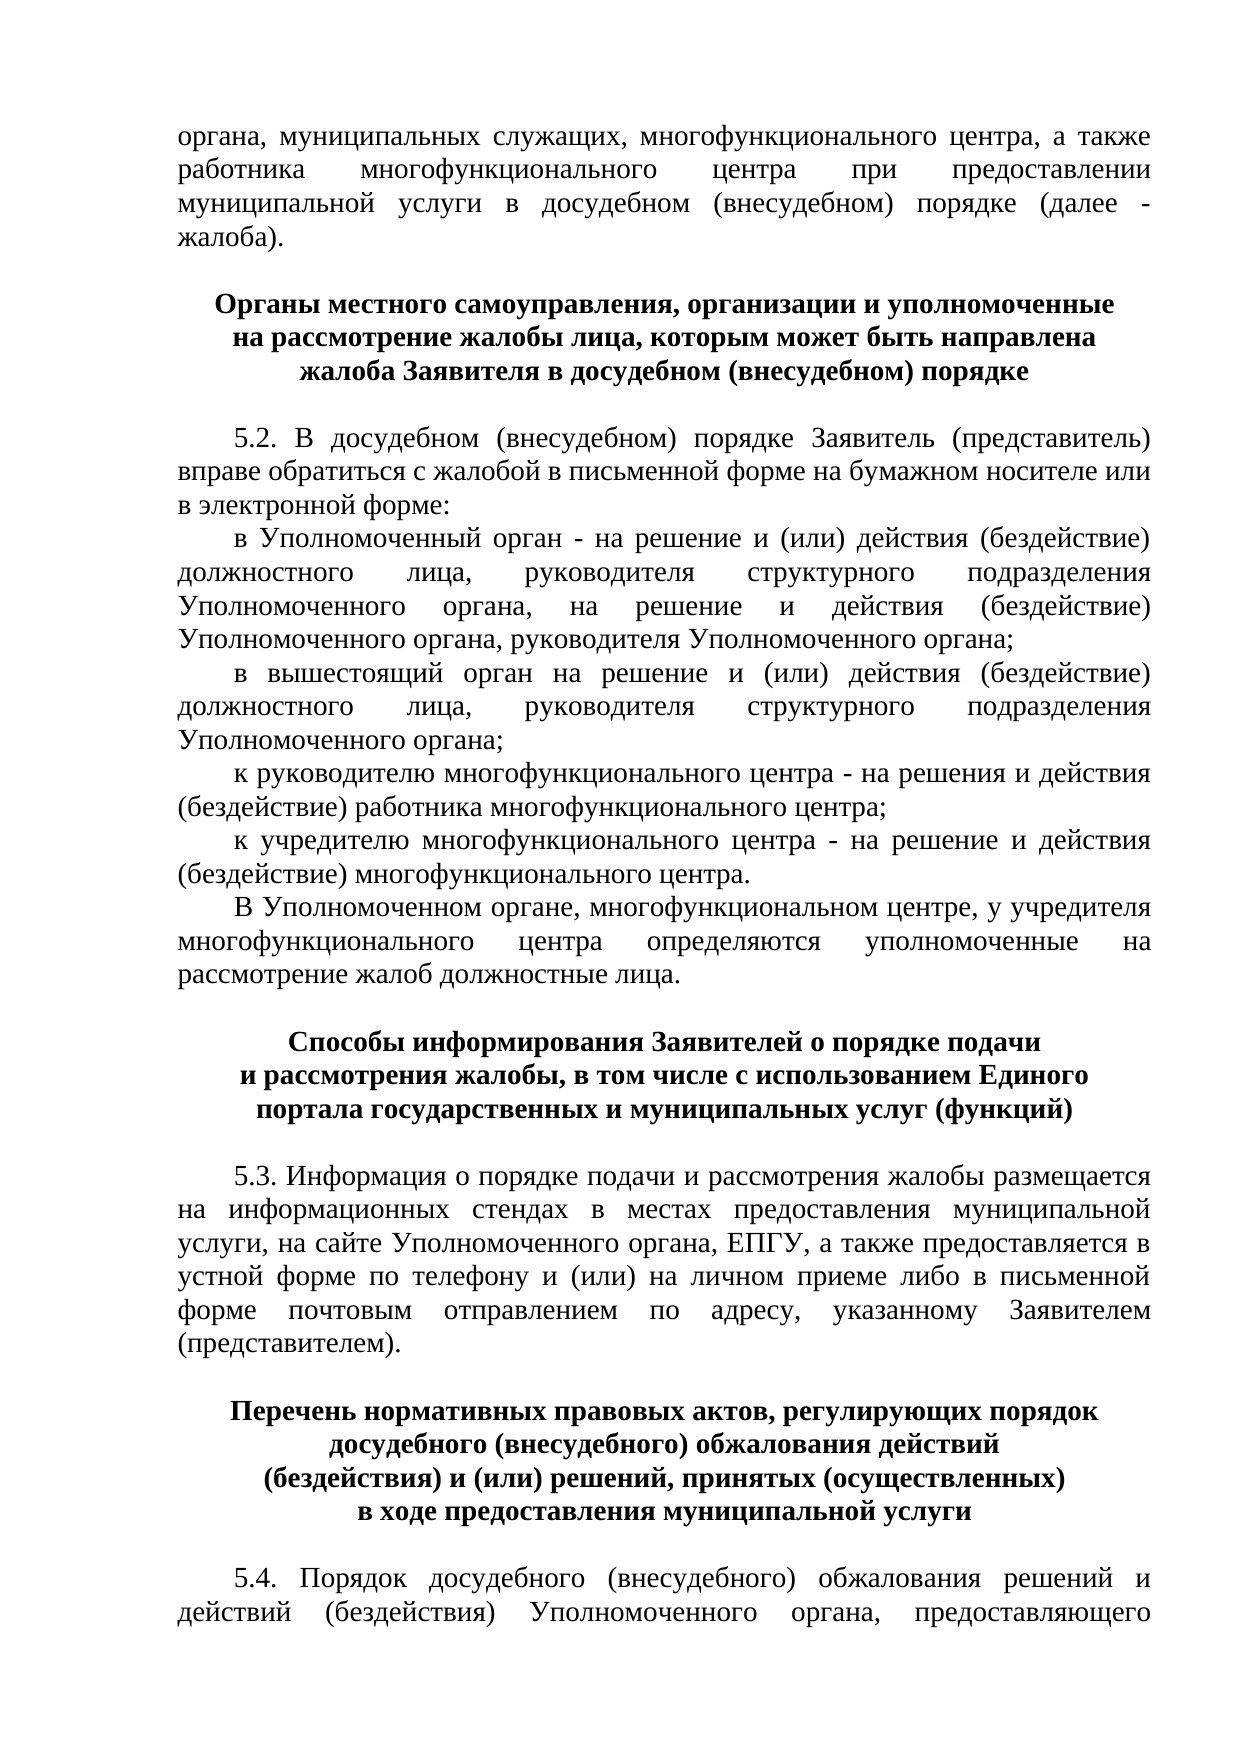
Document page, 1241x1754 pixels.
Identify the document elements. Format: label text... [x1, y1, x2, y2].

title Перечень нормативных правовых актов, регулирующих порядок [177, 1393, 1152, 1426]
title в ходе предоставления муниципальной услуги [177, 1493, 1152, 1527]
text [177, 1560, 1152, 1627]
text 5.2. В досудебном (внесудебном) порядке Заявитель (представитель) вправе обратиться с жалобой в письменной форме на бумажном носителе или в электронной форме: [177, 420, 1152, 521]
text в вышестоящий орган на решение и (или) действия (бездействие) должностного лица, руководителя структурного подразделения Уполномоченного органа; [177, 655, 1152, 755]
title жалоба Заявителя в досудебном (внесудебном) порядке [177, 353, 1152, 386]
text 5.3. Информация о порядке подачи и рассмотрения жалобы размещается на информационных стендах в местах предоставления муниципальной услуги, на сайте Уполномоченного органа, ЕПГУ, а также предоставляется в устной форме по телефону и (или) на личном приеме либо в письменной форме почтовым отправлением по адресу, указанному Заявителем (представителем). [177, 1158, 1152, 1359]
title портала государственных и муниципальных услуг (функций) [177, 1091, 1152, 1124]
text к учредителю многофункционального центра - на решение и действия (бездействие) многофункционального центра. [177, 822, 1152, 889]
title на рассмотрение жалобы лица, которым может быть направлена [177, 319, 1152, 353]
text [177, 118, 1152, 252]
title (бездействия) и (или) решений, принятых (осуществленных) [177, 1460, 1152, 1493]
text к руководителю многофункционального центра - на решения и действия (бездействие) работника многофункционального центра; [177, 755, 1152, 822]
title досудебного (внесудебного) обжалования действий [177, 1426, 1152, 1460]
title и рассмотрения жалобы, в том числе с использованием Единого [177, 1057, 1152, 1091]
text В Уполномоченном органе, многофункциональном центре, у учредителя многофункционального центра определяются уполномоченные на рассмотрение жалоб должностные лица. [177, 889, 1152, 990]
text в Уполномоченный орган - на решение и (или) действия (бездействие) должностного лица, руководителя структурного подразделения Уполномоченного органа, на решение и действия (бездействие) Уполномоченного органа, руководителя Уполномоченного органа; [177, 521, 1152, 655]
title Способы информирования Заявителей о порядке подачи [177, 1024, 1152, 1057]
title Органы местного самоуправления, организации и уполномоченные [177, 286, 1152, 319]
